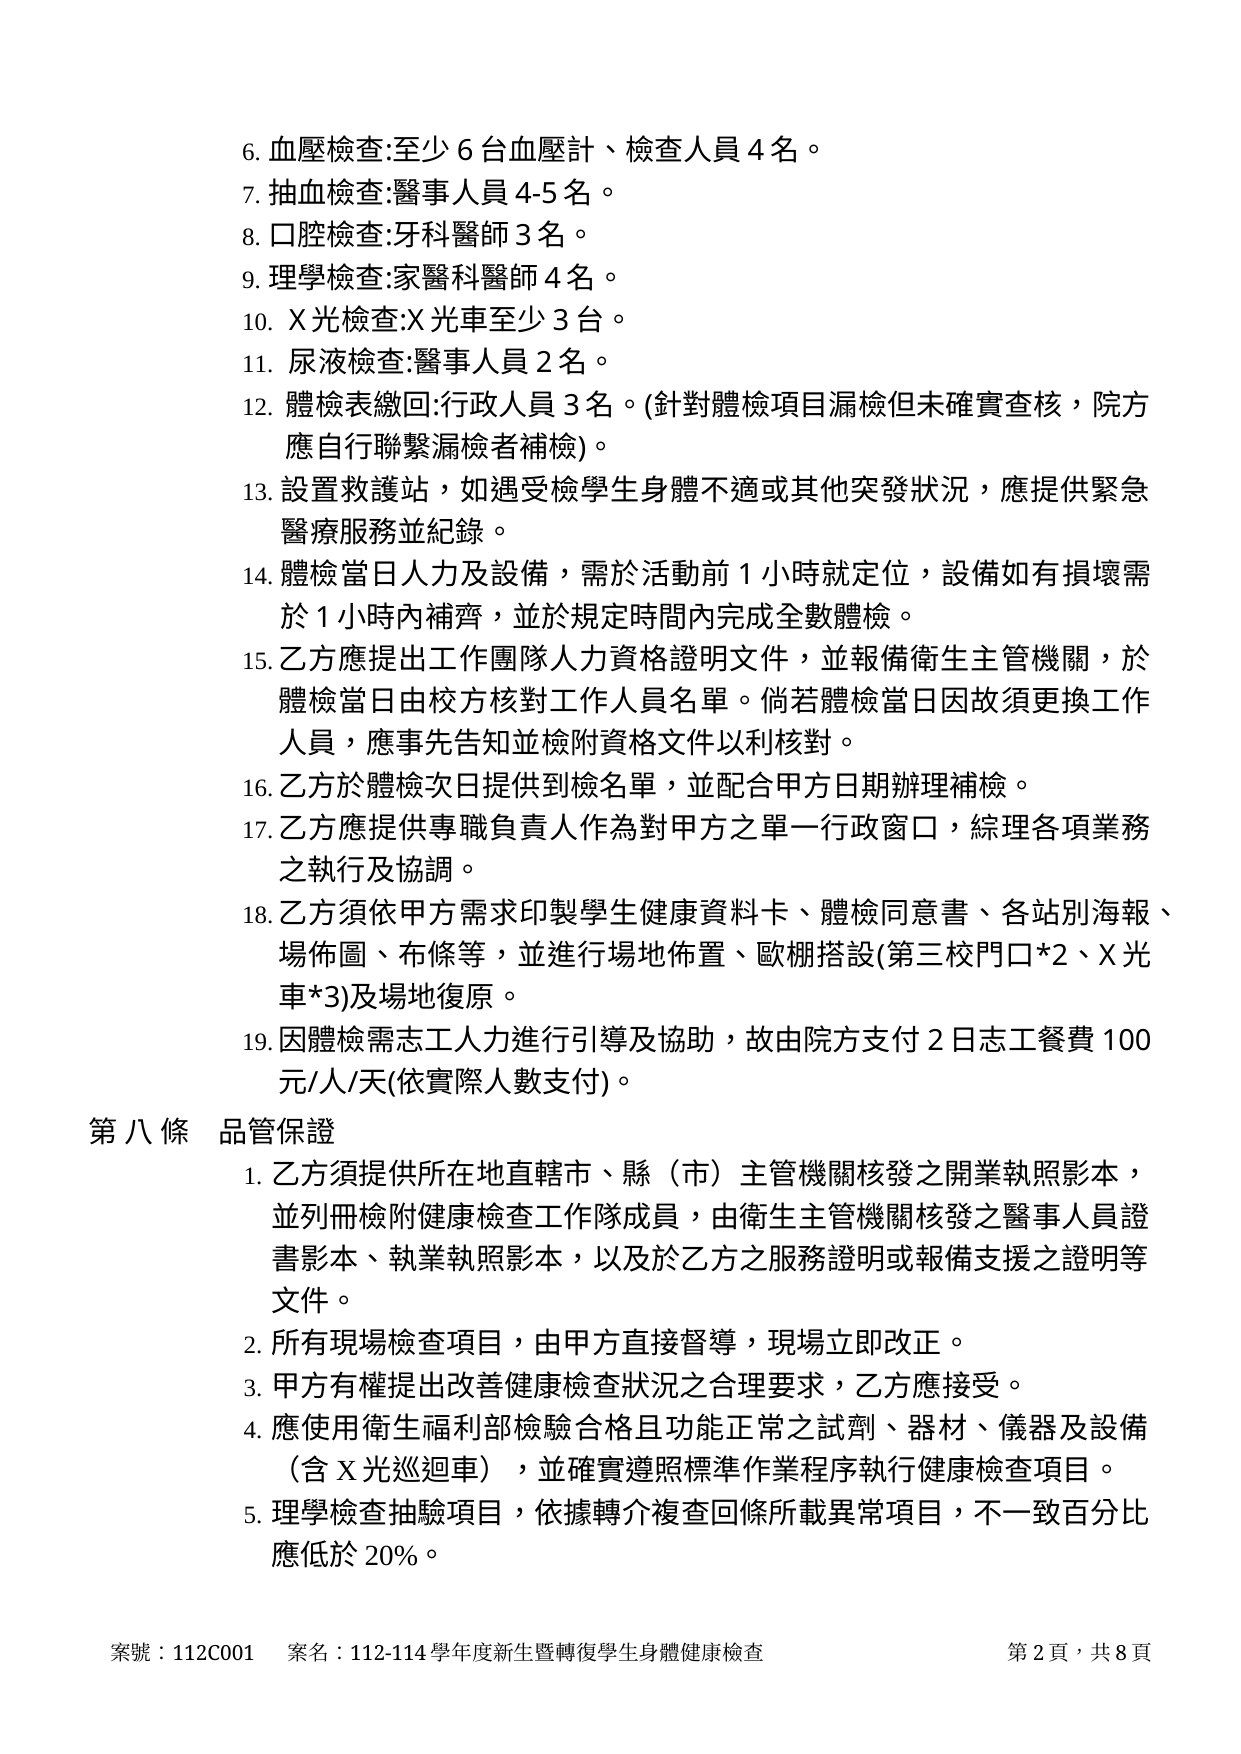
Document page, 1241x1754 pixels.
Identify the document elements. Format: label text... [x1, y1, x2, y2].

list 乙方應提出工作團隊人力資格證明文件，並報備衛生主管機關，於體檢當日由校方核對工作人員名單。倘若體檢當日因故須更換工作人員，應事先告知並檢附資格文件以利核對。 [242, 636, 1152, 762]
list 體檢表繳回:行政人員3名。(針對體檢項目漏檢但未確實查核，院方應自行聯繫漏檢者補檢)。 [242, 381, 1152, 466]
list 甲方有權提出改善健康檢查狀況之合理要求，乙方應接受。 [243, 1362, 1151, 1405]
list 乙方應提供專職負責人作為對甲方之單一行政窗口，綜理各項業務之執行及協調。 [242, 805, 1152, 889]
list 設置救護站，如遇受檢學生身體不適或其他突發狀況，應提供緊急醫療服務並紀錄。 [242, 466, 1152, 551]
list 尿液檢查:醫事人員2名。 [242, 339, 1152, 381]
list 理學檢查抽驗項目，依據轉介複查回條所載異常項目，不一致百分比應低於20%。 [243, 1489, 1151, 1574]
list 因體檢需志工人力進行引導及協助，故由院方支付2日志工餐費100元/人/天(依實際人數支付)。 [242, 1016, 1152, 1101]
list 血壓檢查:至少6台血壓計、檢查人員4名。 [242, 127, 1152, 169]
list 應使用衛生福利部檢驗合格且功能正常之試劑、器材、儀器及設備（含 X光巡迴車），並確實遵照標準作業程序執行健康檢查項目。 [243, 1405, 1151, 1489]
text 第 八 條 品管保證 [89, 1109, 1152, 1151]
list 乙方於體檢次日提供到檢名單，並配合甲方日期辦理補檢。 [242, 762, 1152, 805]
list 體檢當日人力及設備，需於活動前1小時就定位，設備如有損壞需於1小時內補齊，並於規定時間內完成全數體檢。 [242, 551, 1152, 636]
list 抽血檢查:醫事人員4-5名。 [242, 169, 1152, 212]
list 乙方須提供所在地直轄市、縣（市）主管機關核發之開業執照影本，並列冊檢附健康檢查工作隊成員，由衛生主管機關核發之醫事人員證書影本、執業執照影本，以及於乙方之服務證明或報備支援之證明等文件。 [243, 1151, 1151, 1320]
list X光檢查:X光車至少3台。 [242, 297, 1152, 339]
list 所有現場檢查項目，由甲方直接督導，現場立即改正。 [243, 1320, 1151, 1362]
list 乙方須依甲方需求印製學生健康資料卡、體檢同意書、各站別海報、場佈圖、布條等，並進行場地佈置、歐棚搭設(第三校門口*2、X光車*3)及場地復原。 [242, 889, 1152, 1016]
list 理學檢查:家醫科醫師4名。 [242, 254, 1152, 297]
list 口腔檢查:牙科醫師3名。 [242, 212, 1152, 254]
